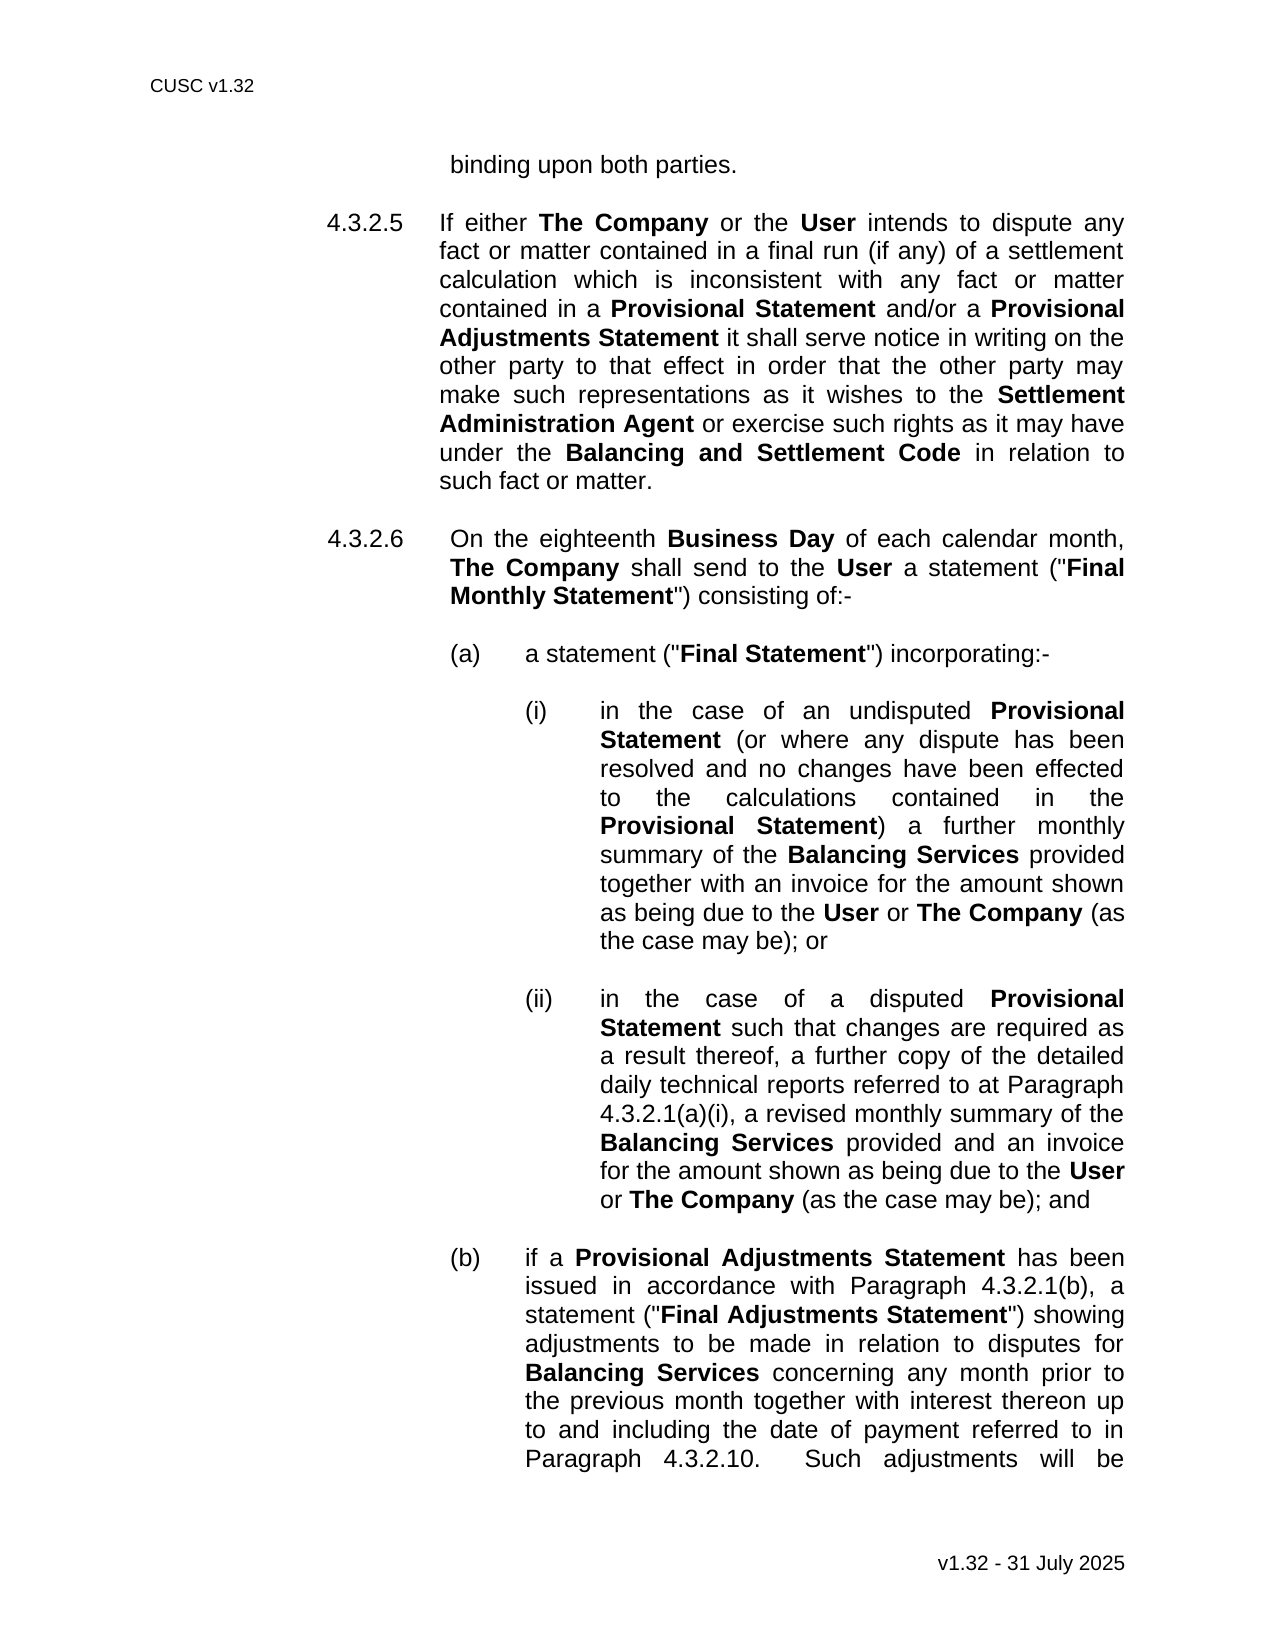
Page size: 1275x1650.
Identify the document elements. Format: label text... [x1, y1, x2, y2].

text (ii) in the case of a disputed Provisional Statement such that changes are required as a result thereof, a further copy of the detailed daily technical reports referred to at Paragraph 4.3.2.1(a)(i), a revised monthly summary of the Balancing Services provided and an invoice for the amount shown as being due to the User or The Company (as the case may be); and [150, 984, 1125, 1214]
text (a) a statement ("Final Statement") incorporating:- [200, 639, 1125, 667]
list If either The Company or the User intends to dispute any fact or matter contained in a final run (if any) of a settlement calculation which is inconsistent with any fact or matter contained in a Provisional Statement and/or a Provisional Adjustments Statement it shall serve notice in writing on the other party to that effect in order that the other party may make such representations as it wishes to the Settlement Administration Agent or exercise such rights as it may have under the Balancing and Settlement Code in relation to such fact or matter. [327, 207, 1125, 495]
text 4.3.2.6 On the eighteenth Business Day of each calendar month, The Company shall send to the User a statement ("Final Monthly Statement") consisting of:- [250, 524, 1125, 610]
text (i) in the case of an undisputed Provisional Statement (or where any dispute has been resolved and no changes have been effected to the calculations contained in the Provisional Statement) a further monthly summary of the Balancing Services provided together with an invoice for the amount shown as being due to the User or The Company (as the case may be); or [150, 696, 1125, 955]
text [200, 1242, 1125, 1472]
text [300, 150, 1125, 179]
